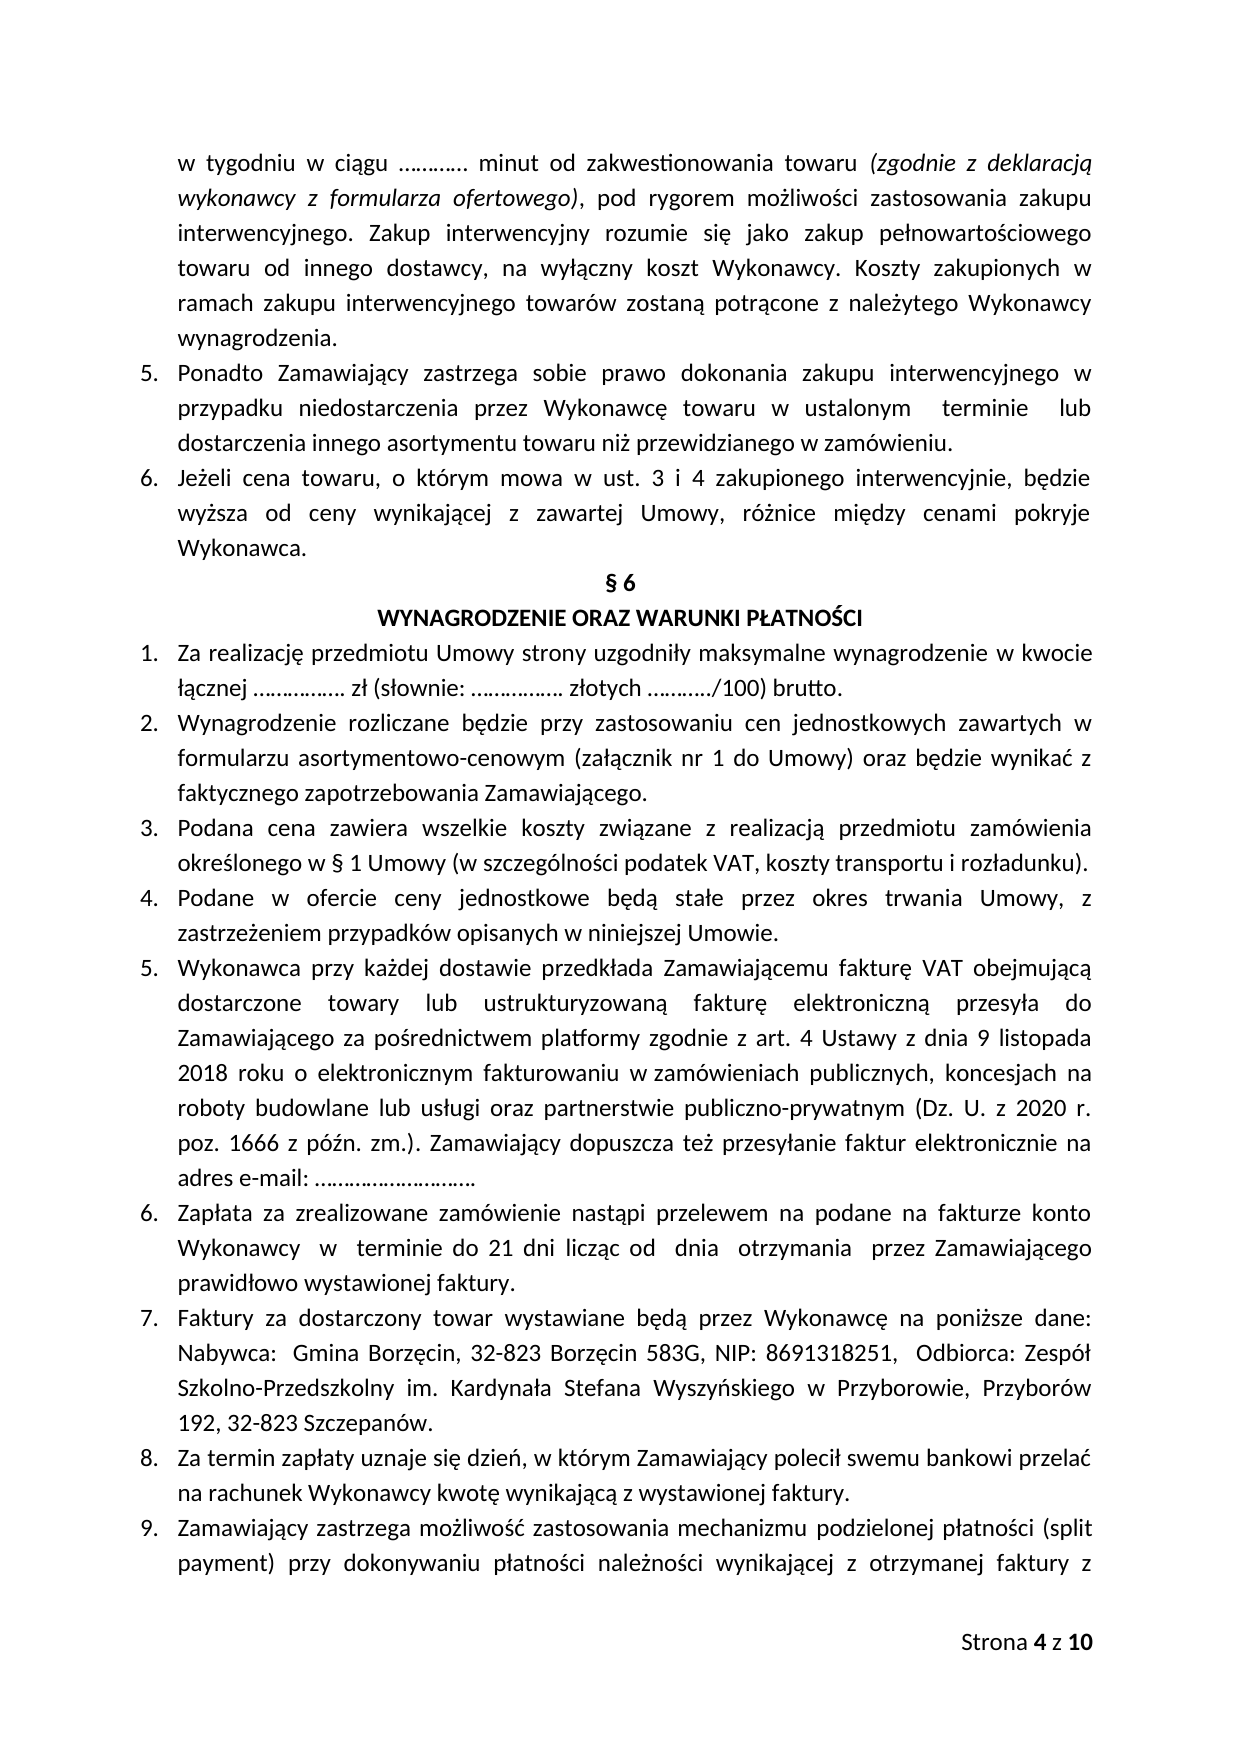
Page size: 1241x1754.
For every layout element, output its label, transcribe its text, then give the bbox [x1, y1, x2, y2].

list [140, 1513, 1093, 1578]
list Wykonawca przy każdej dostawie przedkłada Zamawiającemu fakturę VAT obejmującą dostarczone towary lub ustrukturyzowaną fakturę elektroniczną przesyła do Zamawiającego za pośrednictwem platformy zgodnie z art. 4 Ustawy z dnia 9 listopada 2018 roku o elektronicznym fakturowaniu w zamówieniach publicznych, koncesjach na roboty budowlane lub usługi oraz partnerstwie publiczno-prywatnym (Dz. U. z 2020 r. poz. 1666 z późn. zm.). Zamawiający dopuszcza też przesyłanie faktur elektronicznie na adres e-mail: ………………………. [140, 953, 1093, 1193]
list Za realizację przedmiotu Umowy strony uzgodniły maksymalne wynagrodzenie w kwocie łącznej ……………. zł (słownie: ……………. złotych ………../100) brutto. [140, 638, 1093, 703]
list Podane w ofercie ceny jednostkowe będą stałe przez okres trwania Umowy, z zastrzeżeniem przypadków opisanych w niniejszej Umowie. [140, 883, 1093, 948]
list Zapłata za zrealizowane zamówienie nastąpi przelewem na podane na fakturze konto Wykonawcy w terminie do 21 dni licząc od dnia otrzymania przez Zamawiającego prawidłowo wystawionej faktury. [140, 1198, 1093, 1298]
text § 6 [148, 568, 1093, 598]
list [140, 148, 1093, 353]
text WYNAGRODZENIE ORAZ WARUNKI PŁATNOŚCI [148, 603, 1093, 633]
list Ponadto Zamawiający zastrzega sobie prawo dokonania zakupu interwencyjnego w przypadku niedostarczenia przez Wykonawcę towaru w ustalonym terminie lub dostarczenia innego asortymentu towaru niż przewidzianego w zamówieniu. [140, 358, 1093, 458]
list Podana cena zawiera wszelkie koszty związane z realizacją przedmiotu zamówienia określonego w § 1 Umowy (w szczególności podatek VAT, koszty transportu i rozładunku). [140, 813, 1093, 878]
list Wynagrodzenie rozliczane będzie przy zastosowaniu cen jednostkowych zawartych w formularzu asortymentowo-cenowym (załącznik nr 1 do Umowy) oraz będzie wynikać z faktycznego zapotrzebowania Zamawiającego. [140, 708, 1093, 808]
list Jeżeli cena towaru, o którym mowa w ust. 3 i 4 zakupionego interwencyjnie, będzie wyższa od ceny wynikającej z zawartej Umowy, różnice między cenami pokryje Wykonawca. [140, 463, 1093, 563]
list Faktury za dostarczony towar wystawiane będą przez Wykonawcę na poniższe dane: Nabywca: Gmina Borzęcin, 32-823 Borzęcin 583G, NIP: 8691318251, Odbiorca: Zespół Szkolno-Przedszkolny im. Kardynała Stefana Wyszyńskiego w Przyborowie, Przyborów 192, 32-823 Szczepanów. [140, 1303, 1093, 1438]
list Za termin zapłaty uznaje się dzień, w którym Zamawiający polecił swemu bankowi przelać na rachunek Wykonawcy kwotę wynikającą z wystawionej faktury. [140, 1443, 1093, 1508]
